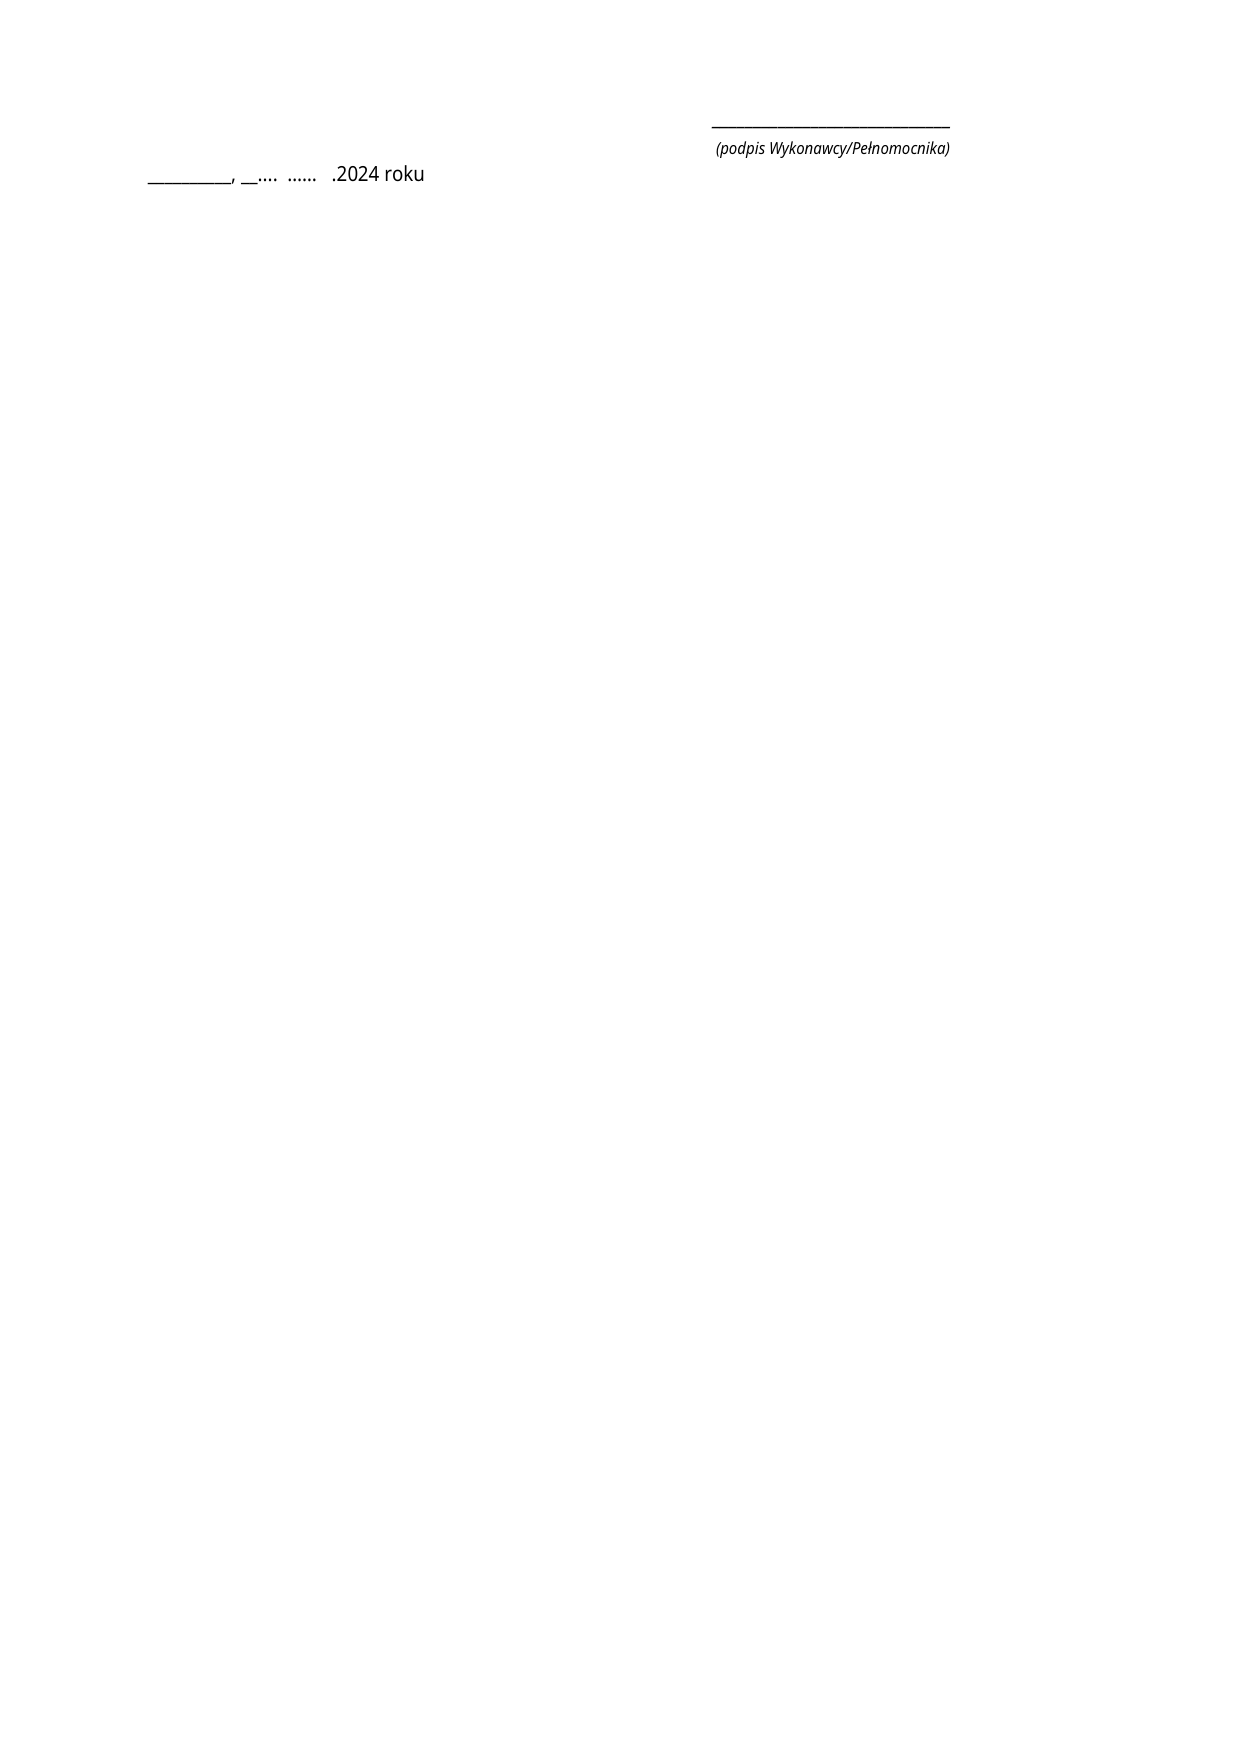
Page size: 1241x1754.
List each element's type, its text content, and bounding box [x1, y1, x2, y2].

text __________, __.... …… .2024 roku [148, 159, 1107, 187]
text (podpis Wykonawcy/Pełnomocnika) [148, 132, 1107, 159]
text _____________________________ [148, 103, 1107, 132]
